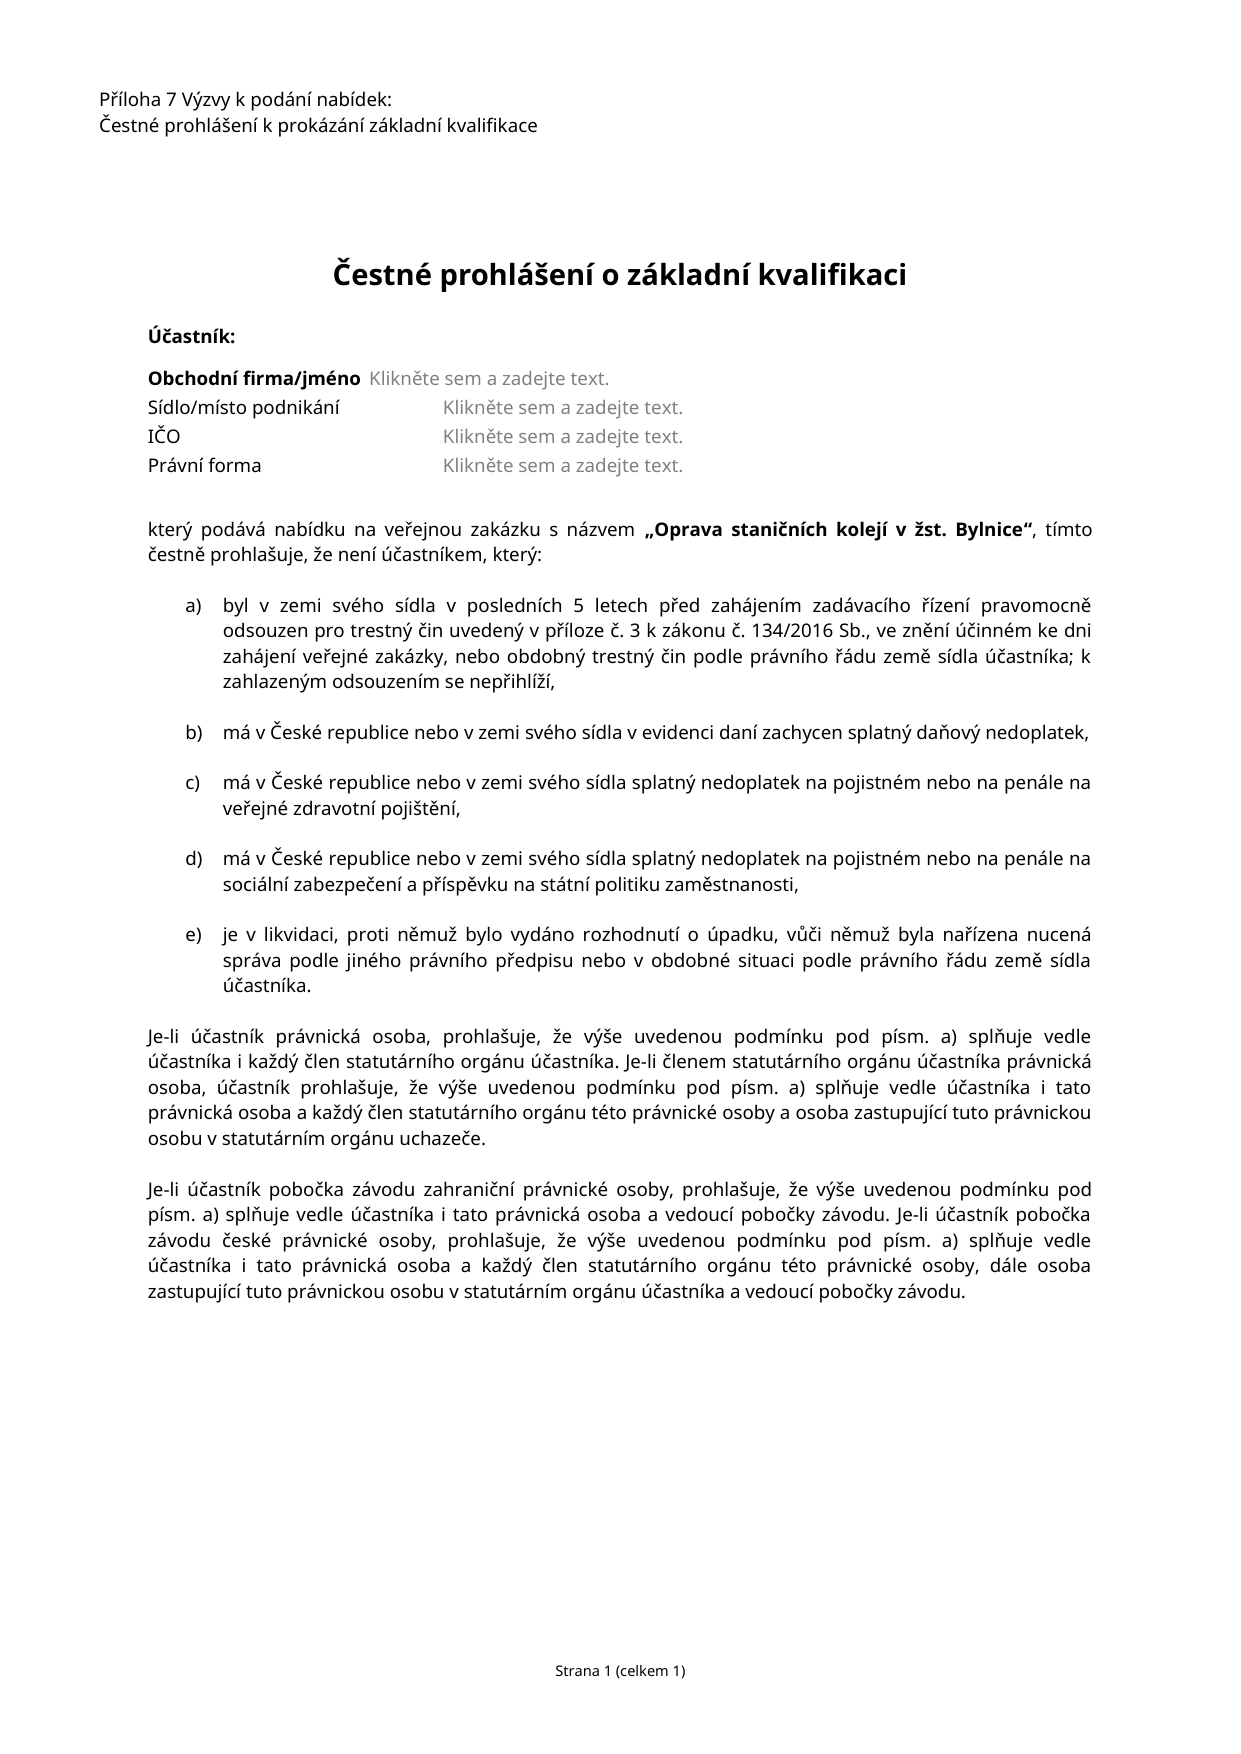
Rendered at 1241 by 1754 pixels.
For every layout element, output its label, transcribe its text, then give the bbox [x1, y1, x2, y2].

text Sídlo/místo podnikání [148, 391, 1093, 420]
list má v České republice nebo v zemi svého sídla splatný nedoplatek na pojistném nebo na penále na veřejné zdravotní pojištění, [185, 769, 1093, 821]
title Čestné prohlášení o základní kvalifikaci [148, 254, 1093, 293]
list má v České republice nebo v zemi svého sídla splatný nedoplatek na pojistném nebo na penále na sociální zabezpečení a příspěvku na státní politiku zaměstnanosti, [185, 846, 1093, 897]
text IČO [148, 420, 1093, 449]
text Je-li účastník právnická osoba, prohlašuje, že výše uvedenou podmínku pod písm. a) splňuje vedle účastníka i každý člen statutárního orgánu účastníka. Je-li členem statutárního orgánu účastníka právnická osoba, účastník prohlašuje, že výše uvedenou podmínku pod písm. a) splňuje vedle účastníka i tato právnická osoba a každý člen statutárního orgánu této právnické osoby a osoba zastupující tuto právnickou osobu v statutárním orgánu uchazeče. [148, 1023, 1093, 1151]
text Obchodní firma/jméno [148, 362, 1093, 391]
list byl v zemi svého sídla v posledních 5 letech před zahájením zadávacího řízení pravomocně odsouzen pro trestný čin uvedený v příloze č. 3 k zákonu č. 134/2016 Sb., ve znění účinném ke dni zahájení veřejné zakázky, nebo obdobný trestný čin podle právního řádu země sídla účastníka; k zahlazeným odsouzením se nepřihlíží, [185, 592, 1093, 694]
text Účastník: [148, 318, 1093, 349]
text Je-li účastník pobočka závodu zahraniční právnické osoby, prohlašuje, že výše uvedenou podmínku pod písm. a) splňuje vedle účastníka i tato právnická osoba a vedoucí pobočky závodu. Je-li účastník pobočka závodu české právnické osoby, prohlašuje, že výše uvedenou podmínku pod písm. a) splňuje vedle účastníka i tato právnická osoba a každý člen statutárního orgánu této právnické osoby, dále osoba zastupující tuto právnickou osobu v statutárním orgánu účastníka a vedoucí pobočky závodu. [148, 1176, 1093, 1304]
list má v České republice nebo v zemi svého sídla v evidenci daní zachycen splatný daňový nedoplatek, [185, 719, 1093, 744]
text který podává nabídku na veřejnou zakázku s názvem „Oprava staničních kolejí v žst. Bylnice“, tímto čestně prohlašuje, že není účastníkem, který: [148, 516, 1093, 567]
list je v likvidaci, proti němuž bylo vydáno rozhodnutí o úpadku, vůči němuž byla nařízena nucená správa podle jiného právního předpisu nebo v obdobné situaci podle právního řádu země sídla účastníka. [185, 922, 1093, 998]
text Právní forma [148, 449, 1093, 478]
